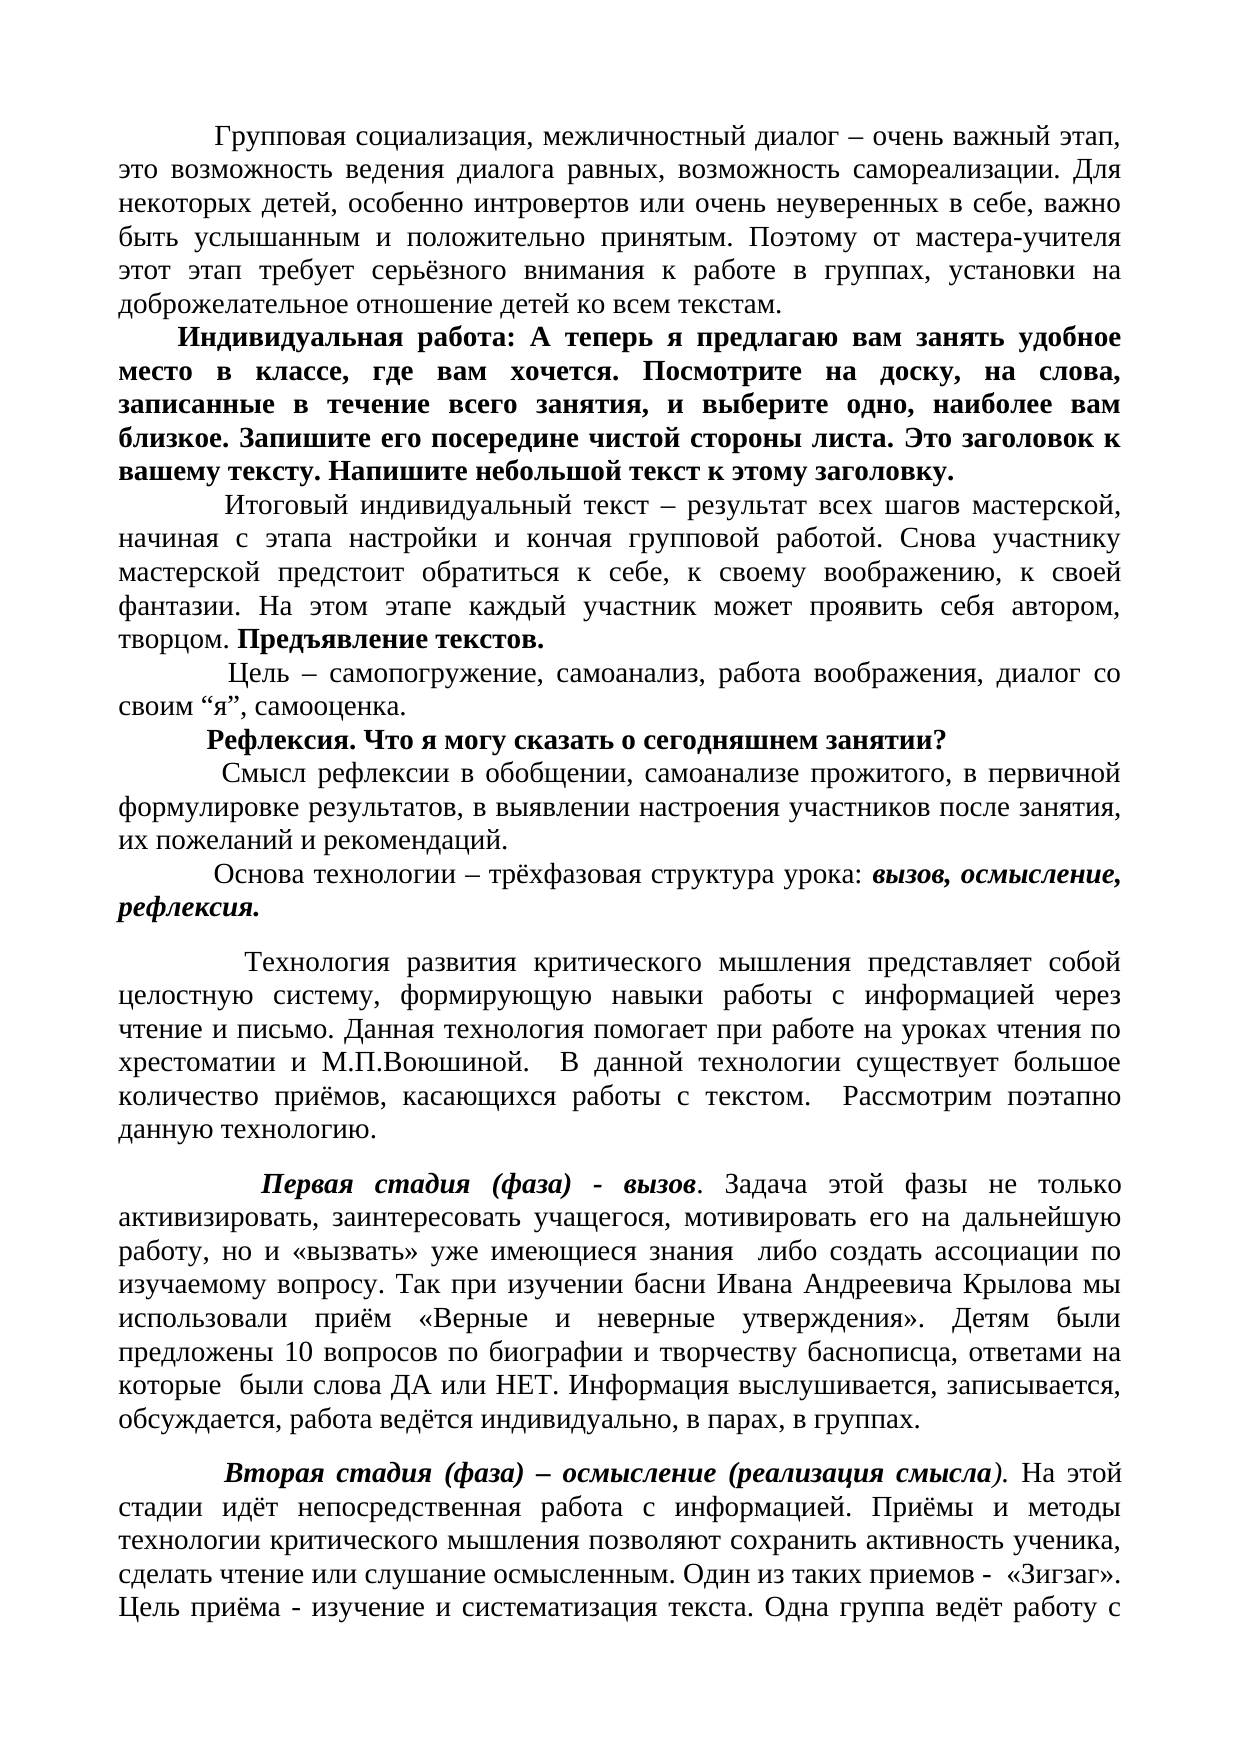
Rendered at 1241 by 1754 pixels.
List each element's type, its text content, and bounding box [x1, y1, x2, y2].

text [118, 1455, 1122, 1623]
list Рефлексия. Что я могу сказать о сегодняшнем занятии? [118, 722, 1122, 755]
text Смысл рефлексии в обобщении, самоанализе прожитого, в первичной формулировке результатов, в выявлении настроения участников после занятия, их пожеланий и рекомендаций. [118, 755, 1122, 856]
list Групповая социализация, межличностный диалог – очень важный этап, это возможность ведения диалога равных, возможность самореализации. Для некоторых детей, особенно интровертов или очень неуверенных в себе, важно быть услышанным и положительно принятым. Поэтому от мастера-учителя этот этап требует серьёзного внимания к работе в группах, установки на доброжелательное отношение детей ко всем текстам. [118, 118, 1122, 319]
text Первая стадия (фаза) - вызов. Задача этой фазы не только активизировать, заинтересовать учащегося, мотивировать его на дальнейшую работу, но и «вызвать» уже имеющиеся знания либо создать ассоциации по изучаемому вопросу. Так при изучении басни Ивана Андреевича Крылова мы использовали приём «Верные и неверные утверждения». Детям были предложены 10 вопросов по биографии и творчеству баснописца, ответами на которые были слова ДА или НЕТ. Информация выслушивается, записывается, обсуждается, работа ведётся индивидуально, в парах, в группах. [118, 1166, 1122, 1434]
text Индивидуальная работа: А теперь я предлагаю вам занять удобное место в классе, где вам хочется. Посмотрите на доску, на слова, записанные в течение всего занятия, и выберите одно, наиболее вам близкое. Запишите его посередине чистой стороны листа. Это заголовок к вашему тексту. Напишите небольшой текст к этому заголовку. [118, 319, 1122, 487]
text Итоговый индивидуальный текст – результат всех шагов мастерской, начиная с этапа настройки и кончая групповой работой. Снова участнику мастерской предстоит обратиться к себе, к своему воображению, к своей фантазии. На этом этапе каждый участник может проявить себя автором, творцом. Предъявление текстов. [118, 487, 1122, 655]
text Основа технологии – трёхфазовая структура урока: вызов, осмысление, рефлексия. [118, 856, 1122, 923]
list Цель – самопогружение, самоанализ, работа воображения, диалог со своим “я”, самооценка. [118, 655, 1122, 722]
text Технология развития критического мышления представляет собой целостную систему, формирующую навыки работы с информацией через чтение и письмо. Данная технология помогает при работе на уроках чтения по хрестоматии и М.П.Воюшиной. В данной технологии существует большое количество приёмов, касающихся работы с текстом. Рассмотрим поэтапно данную технологию. [118, 944, 1122, 1145]
